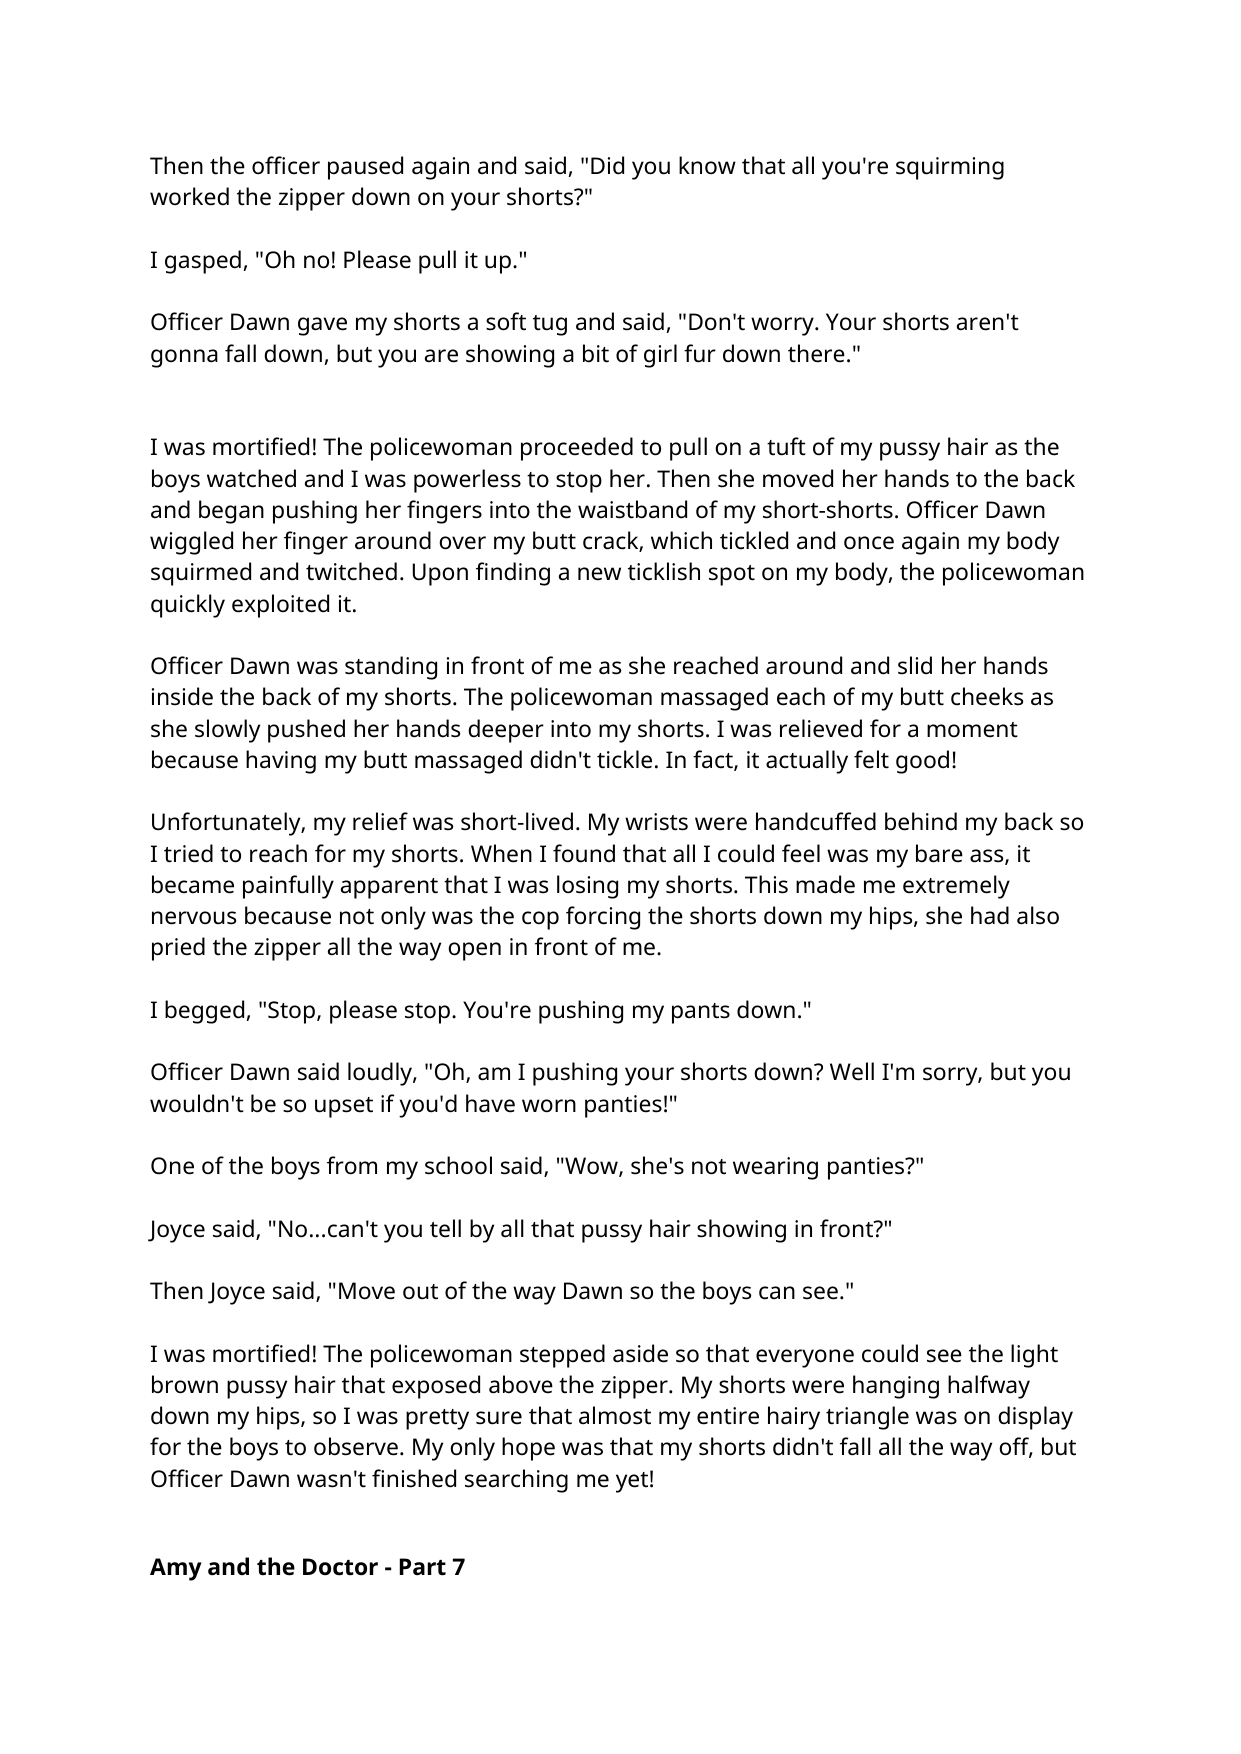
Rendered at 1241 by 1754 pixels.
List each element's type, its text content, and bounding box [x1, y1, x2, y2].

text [150, 150, 1090, 369]
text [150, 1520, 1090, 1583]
text I was mortified! The policewoman proceeded to pull on a tuft of my pussy hair as the boys watched and I was powerless to stop her. Then she moved her hands to the back and began pushing her fingers into the waistband of my short-shorts. Officer Dawn wiggled her finger around over my butt crack, which tickled and once again my body squirmed and twitched. Upon finding a new ticklish spot on my body, the policewoman quickly exploited it. Officer Dawn was standing in front of me as she reached around and slid her hands inside the back of my shorts. The policewoman massaged each of my butt cheeks as she slowly pushed her hands deeper into my shorts. I was relieved for a moment because having my butt massaged didn't tickle. In fact, it actually felt good! Unfortunately, my relief was short-lived. My wrists were handcuffed behind my back so I tried to reach for my shorts. When I found that all I could feel was my bare ass, it became painfully apparent that I was losing my shorts. This made me extremely nervous because not only was the cop forcing the shorts down my hips, she had also pried the zipper all the way open in front of me. I begged, "Stop, please stop. You're pushing my pants down." Officer Dawn said loudly, "Oh, am I pushing your shorts down? Well I'm sorry, but you wouldn't be so upset if you'd have worn panties!" One of the boys from my school said, "Wow, she's not wearing panties?" Joyce said, "No...can't you tell by all that pussy hair showing in front?" Then Joyce said, "Move out of the way Dawn so the boys can see." I was mortified! The policewoman stepped aside so that everyone could see the light brown pussy hair that exposed above the zipper. My shorts were hanging halfway down my hips, so I was pretty sure that almost my entire hairy triangle was on display for the boys to observe. My only hope was that my shorts didn't fall all the way off, but Officer Dawn wasn't finished searching me yet! [150, 431, 1090, 1520]
